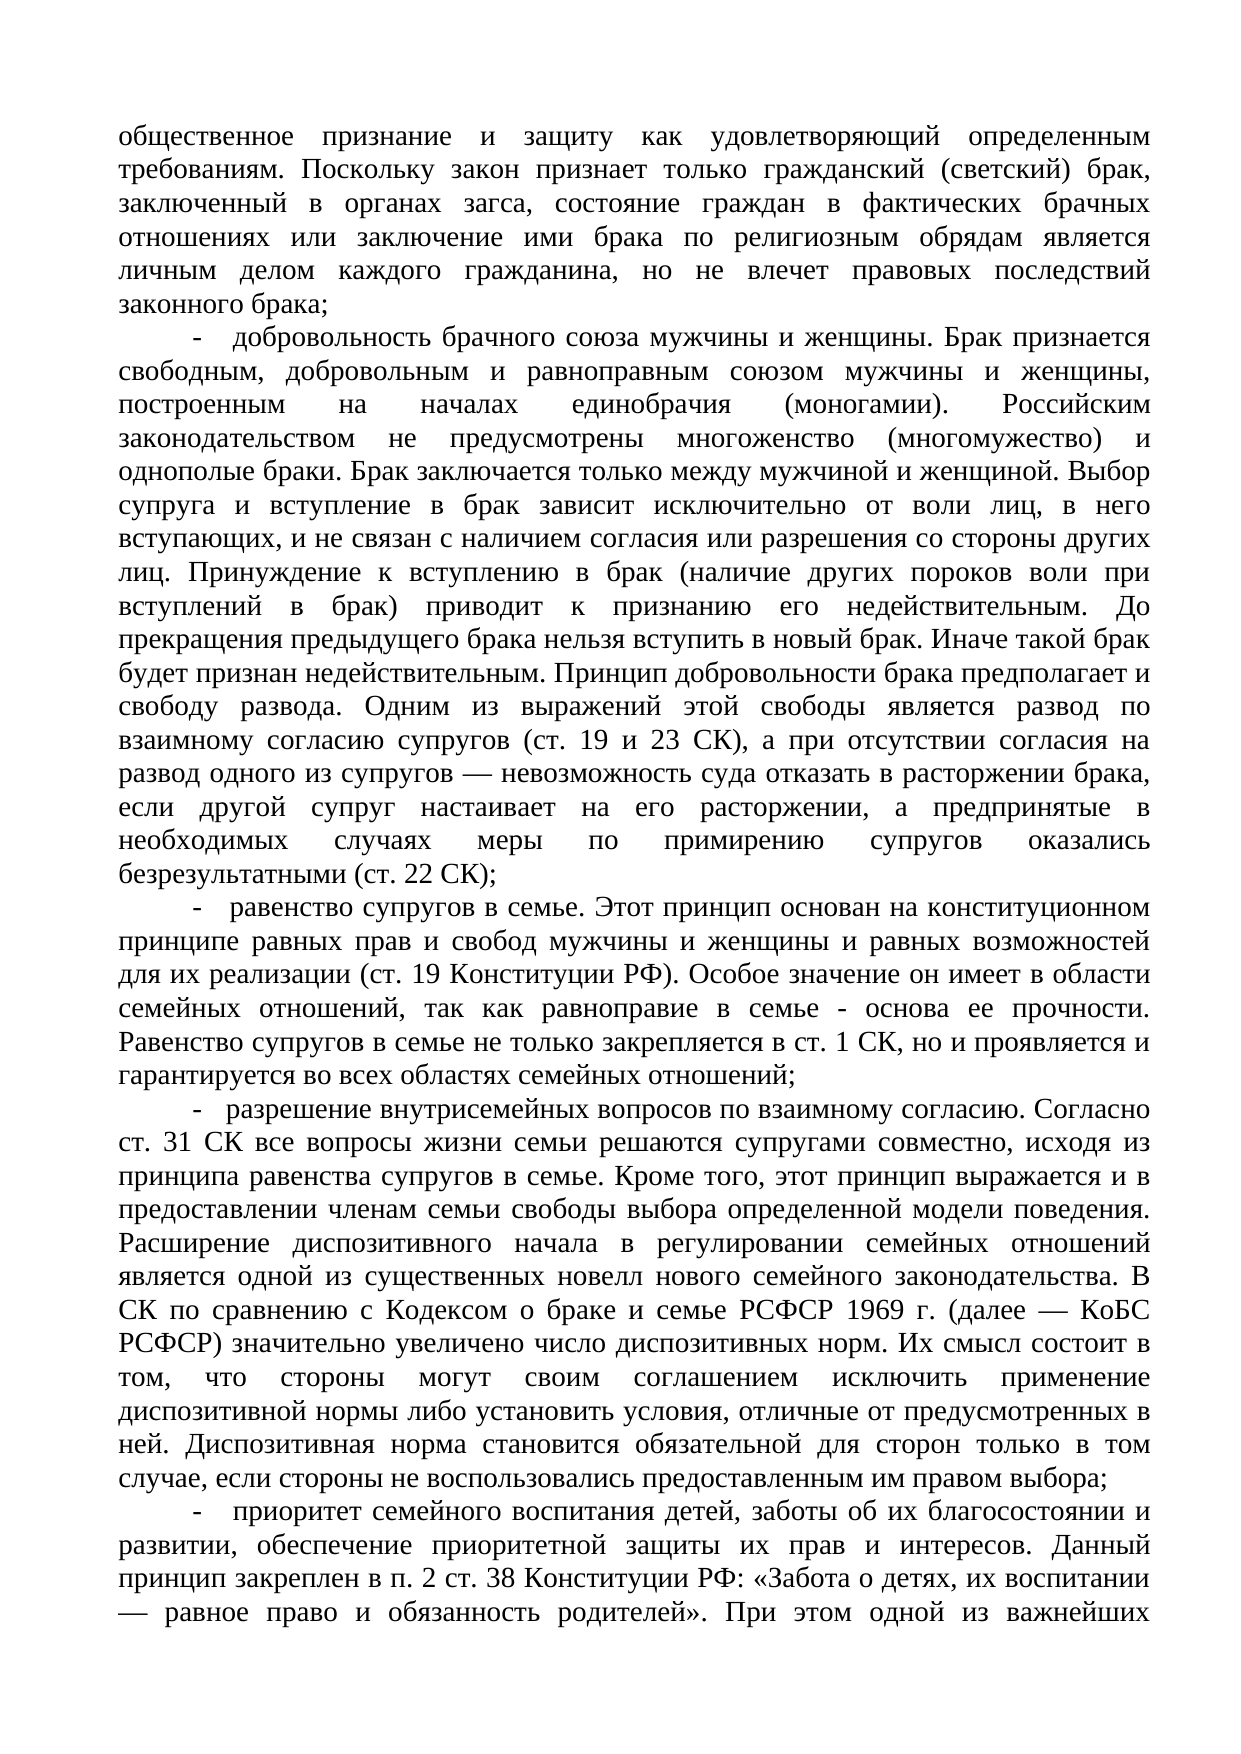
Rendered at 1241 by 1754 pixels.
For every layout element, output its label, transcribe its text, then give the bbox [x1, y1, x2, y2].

text - разрешение внутрисемейных вопросов по взаимному согласию. Согласно ст. 31 СК все вопросы жизни семьи решаются супругами совместно, исходя из принципа равенства супругов в семье. Кроме того, этот принцип выражается и в предоставлении членам семьи свободы выбора определенной модели поведения. Расширение диспозитивного начала в регулировании семейных отношений является одной из существенных новелл нового семейного законодательства. В СК по сравнению с Кодексом о браке и семье РСФСР 1969 г. (далее — КоБС РСФСР) значительно увеличено число диспозитивных норм. Их смысл состоит в том, что стороны могут своим соглашением исключить применение диспозитивной нормы либо установить условия, отличные от предусмотренных в ней. Диспозитивная норма становится обязательной для сторон только в том случае, если стороны не воспользовались предоставленным им правом выбора; [118, 1091, 1152, 1493]
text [118, 118, 1152, 319]
text - равенство супругов в семье. Этот принцип основан на конституционном принципе равных прав и свобод мужчины и женщины и равных возможностей для их реализации (ст. 19 Конституции РФ). Особое значение он имеет в области семейных отношений, так как равноправие в семье - основа ее прочности. Равенство супругов в семье не только закрепляется в ст. 1 СК, но и проявляется и гарантируется во всех областях семейных отношений; [118, 889, 1152, 1091]
text - добровольность брачного союза мужчины и женщины. Брак признается свободным, добровольным и равноправным союзом мужчины и женщины, построенным на началах единобрачия (моногамии). Российским законодательством не предусмотрены многоженство (многомужество) и однополые браки. Брак заключается только между мужчиной и женщиной. Выбор супруга и вступление в брак зависит исключительно от воли лиц, в него вступающих, и не связан с наличием согласия или разрешения со стороны других лиц. Принуждение к вступлению в брак (наличие других пороков воли при вступлений в брак) приводит к признанию его недействительным. До прекращения предыдущего брака нельзя вступить в новый брак. Иначе такой брак будет признан недействительным. Принцип добровольности брака предполагает и свободу развода. Одним из выражений этой свободы является развод по взаимному согласию супругов (ст. 19 и 23 СК), а при отсутствии согласия на развод одного из супругов — невозможность суда отказать в расторжении брака, если другой супруг настаивает на его расторжении, а предпринятые в необходимых случаях меры по примирению супругов оказались безрезультатными (ст. 22 СК); [118, 319, 1152, 889]
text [118, 1493, 1152, 1627]
